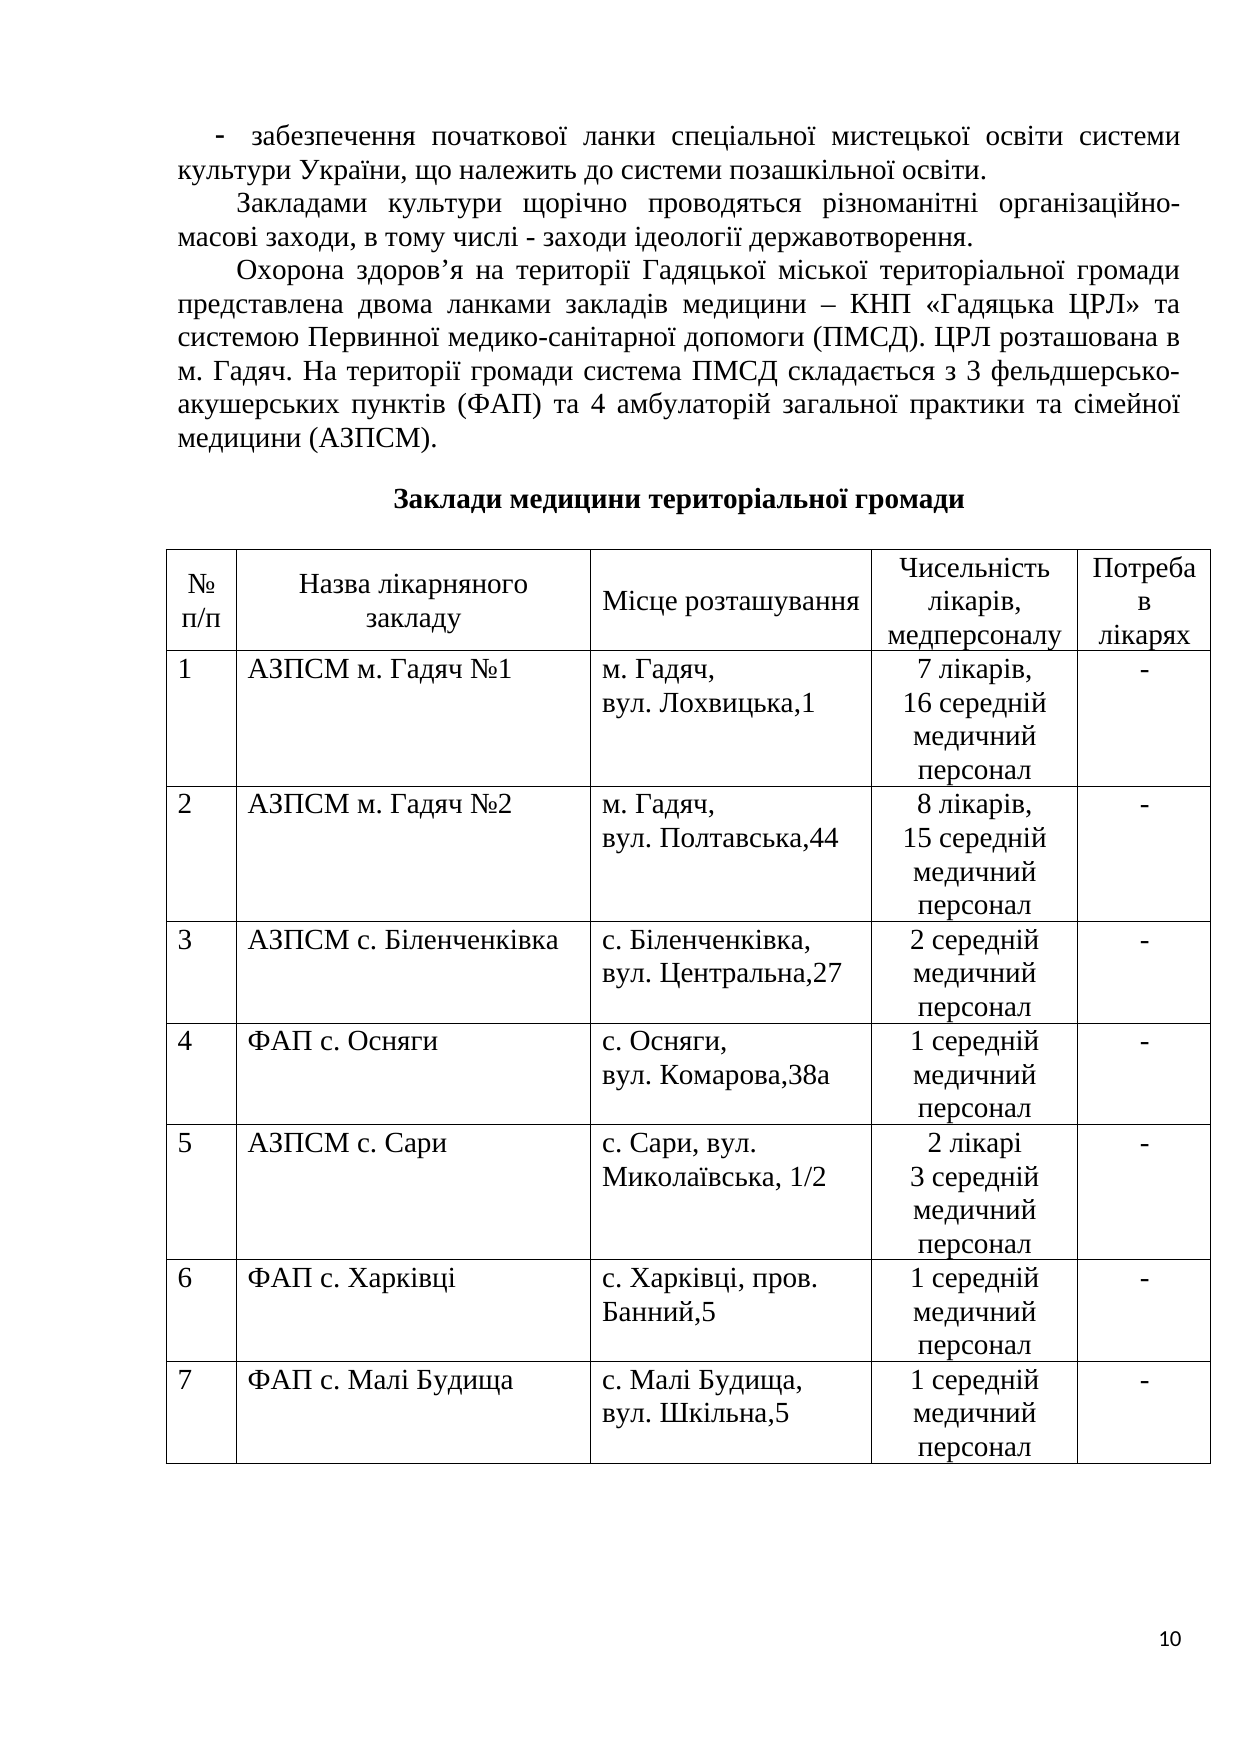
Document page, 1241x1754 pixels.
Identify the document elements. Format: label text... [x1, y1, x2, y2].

list забезпечення початкової ланки спеціальної мистецької освіти системи культури України, що належить до системи позашкільної освіти. [177, 118, 1181, 185]
table_cell 3 [167, 922, 236, 1022]
table_cell с. Сари, вул. Миколаївська, 1/2 [591, 1125, 871, 1259]
table_cell - [1078, 922, 1210, 1022]
table_header Місце розташування [591, 550, 871, 650]
text Заклади медицини територіальної громади [177, 482, 1181, 515]
table_cell 1 середній медичний персонал [872, 1362, 1077, 1463]
table_cell ФАП с. Осняги [237, 1024, 590, 1124]
table_header Чисельність лікарів, медперсоналу [872, 550, 1077, 650]
table_header № п/п [167, 550, 236, 650]
table_cell - [1078, 1362, 1210, 1463]
table_cell 7 [167, 1362, 236, 1463]
table_cell с. Біленченківка, вул. Центральна,27 [591, 922, 871, 1022]
table_cell с. Осняги, вул. Комарова,38а [591, 1024, 871, 1124]
table_cell 2 [167, 787, 236, 921]
table_cell 7 лікарів, 16 середній медичний персонал [872, 651, 1077, 786]
table_cell АЗПСМ м. Гадяч №1 [237, 651, 590, 786]
table_cell 2 лікарі 3 середній медичний персонал [872, 1125, 1077, 1259]
table_cell 1 середній медичний персонал [872, 1024, 1077, 1124]
table_cell 6 [167, 1260, 236, 1361]
table_cell - [1078, 1260, 1210, 1361]
table_header Назва лікарняного закладу [237, 550, 590, 650]
table_cell 5 [167, 1125, 236, 1259]
table_cell 1 [167, 651, 236, 786]
table_cell 8 лікарів, 15 середній медичний персонал [872, 787, 1077, 921]
text Закладами культури щорічно проводяться різноманітні організаційно-масові заходи, в тому числі - заходи ідеології державотворення. [177, 185, 1181, 252]
table_cell ФАП с. Малі Будища [237, 1362, 590, 1463]
table_cell 1 середній медичний персонал [872, 1260, 1077, 1361]
table_cell - [1078, 1125, 1210, 1259]
table_cell 4 [167, 1024, 236, 1124]
table_cell АЗПСМ м. Гадяч №2 [237, 787, 590, 921]
table_header Потреба в лікарях [1078, 550, 1210, 650]
table_cell ФАП с. Харківці [237, 1260, 590, 1361]
table_cell - [1078, 1024, 1210, 1124]
table_cell АЗПСМ с. Сари [237, 1125, 590, 1259]
table_cell АЗПСМ с. Біленченківка [237, 922, 590, 1022]
table_cell - [1078, 651, 1210, 786]
table_cell м. Гадяч, вул. Лохвицька,1 [591, 651, 871, 786]
table_cell с. Малі Будища, вул. Шкільна,5 [591, 1362, 871, 1463]
table_cell с. Харківці, пров. Банний,5 [591, 1260, 871, 1361]
table_cell - [1078, 787, 1210, 921]
text Охорона здоров’я на території Гадяцької міської територіальної громади представлена двома ланками закладів медицини – КНП «Гадяцька ЦРЛ» та системою Первинної медико-санітарної допомоги (ПМСД). ЦРЛ розташована в м. Гадяч. На території громади система ПМСД складається з 3 фельдшерсько-акушерських пунктів (ФАП) та 4 амбулаторій загальної практики та сімейної медицини (АЗПСМ). [177, 252, 1181, 454]
table_cell 2 середній медичний персонал [872, 922, 1077, 1022]
table_cell м. Гадяч, вул. Полтавська,44 [591, 787, 871, 921]
